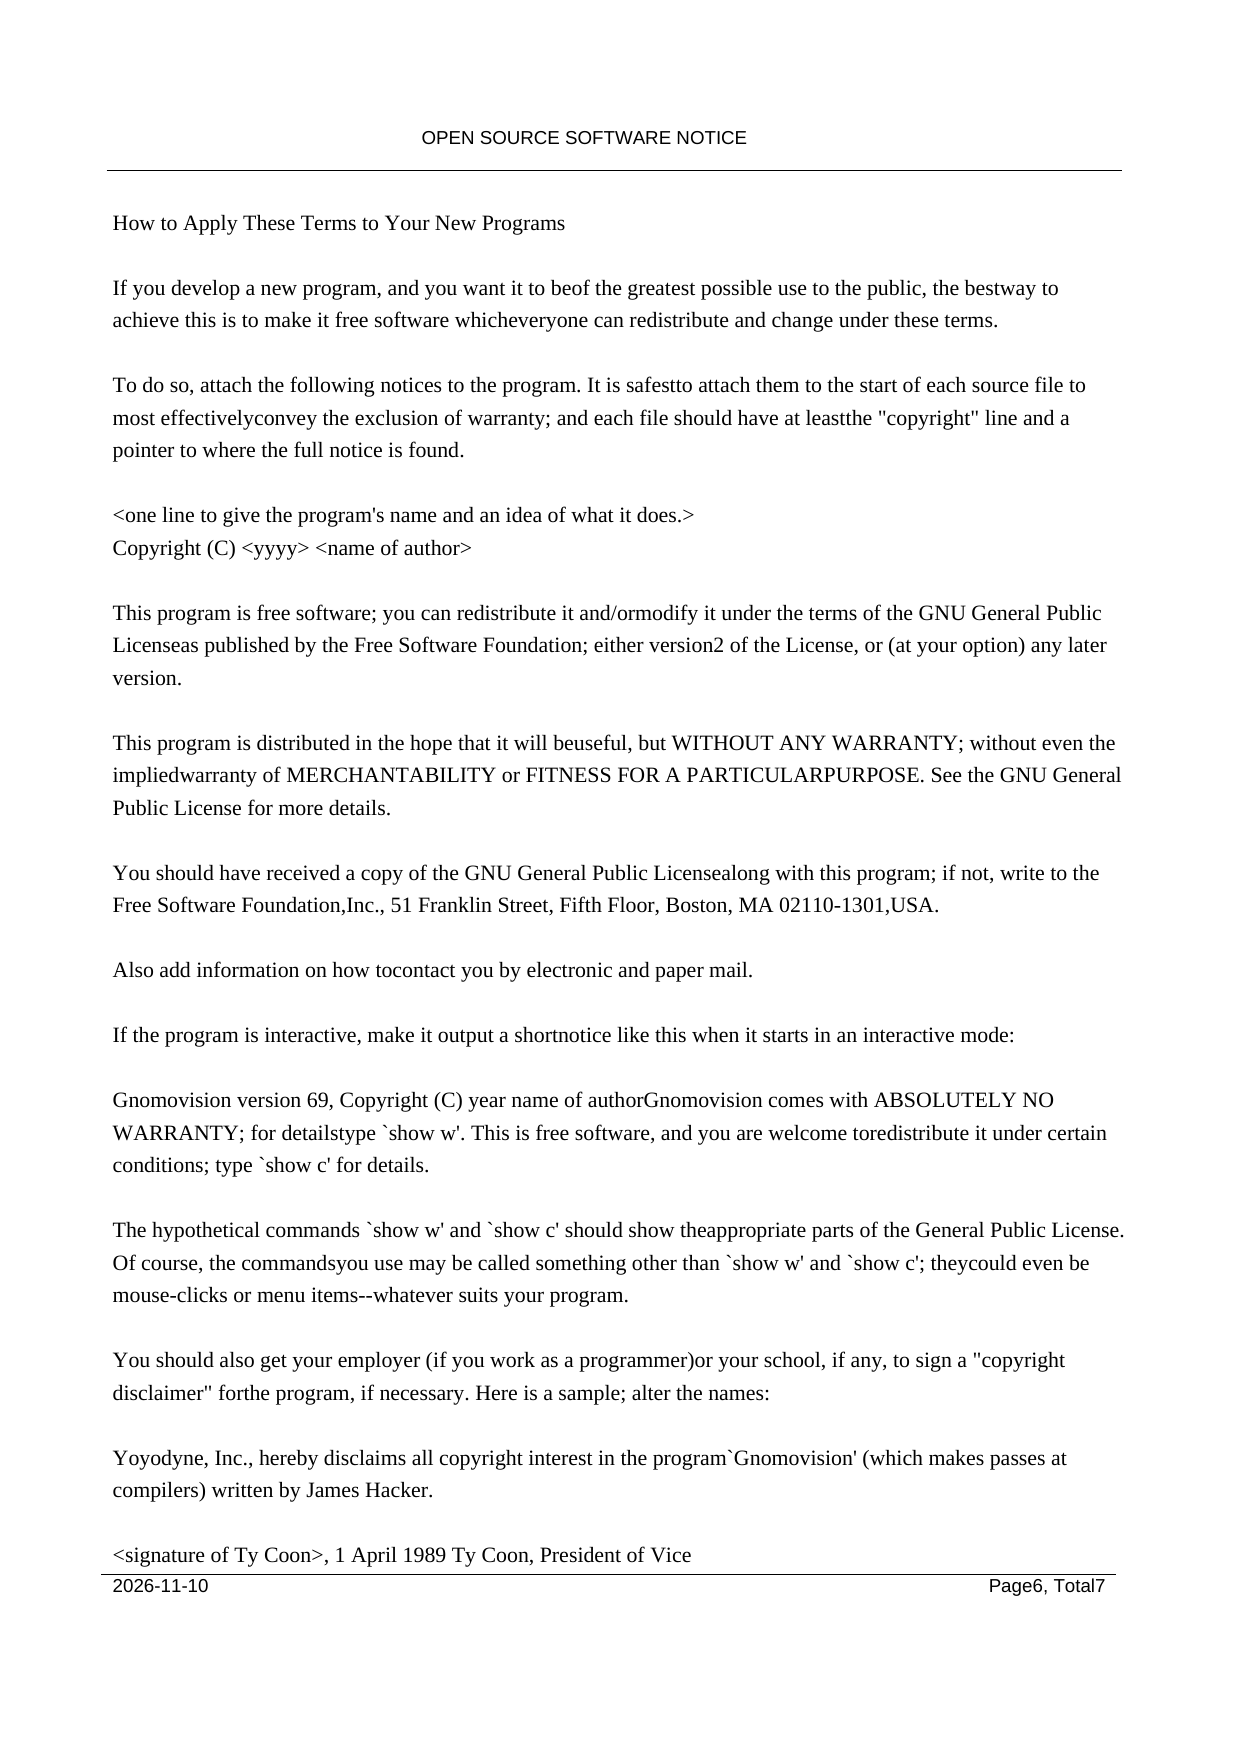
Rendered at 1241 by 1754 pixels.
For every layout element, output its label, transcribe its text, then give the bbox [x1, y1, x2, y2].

text Yoyodyne, Inc., hereby disclaims all copyright interest in the program`Gnomovision' (which makes passes at compilers) written by James Hacker. [112, 1441, 1128, 1506]
text <one line to give the program's name and an idea of what it does.> [112, 499, 1128, 531]
text You should also get your employer (if you work as a programmer)or your school, if any, to sign a "copyright disclaimer" forthe program, if necessary. Here is a sample; alter the names: [112, 1344, 1128, 1409]
text If the program is interactive, make it output a shortnotice like this when it starts in an interactive mode: [112, 1019, 1128, 1051]
text <signature of Ty Coon>, 1 April 1989 Ty Coon, President of Vice [112, 1539, 1128, 1571]
text If you develop a new program, and you want it to beof the greatest possible use to the public, the bestway to achieve this is to make it free software whicheveryone can redistribute and change under these terms. [112, 271, 1128, 336]
text Gnomovision version 69, Copyright (C) year name of authorGnomovision comes with ABSOLUTELY NO WARRANTY; for detailstype `show w'. This is free software, and you are welcome toredistribute it under certain conditions; type `show c' for details. [112, 1084, 1128, 1181]
text This program is free software; you can redistribute it and/ormodify it under the terms of the GNU General Public Licenseas published by the Free Software Foundation; either version2 of the License, or (at your option) any later version. [112, 596, 1128, 694]
text Copyright (C) <yyyy> <name of author> [112, 531, 1128, 564]
text How to Apply These Terms to Your New Programs [112, 206, 1128, 239]
text Also add information on how tocontact you by electronic and paper mail. [112, 954, 1128, 986]
text You should have received a copy of the GNU General Public Licensealong with this program; if not, write to the Free Software Foundation,Inc., 51 Franklin Street, Fifth Floor, Boston, MA 02110-1301,USA. [112, 856, 1128, 921]
text This program is distributed in the hope that it will beuseful, but WITHOUT ANY WARRANTY; without even the impliedwarranty of MERCHANTABILITY or FITNESS FOR A PARTICULARPURPOSE. See the GNU General Public License for more details. [112, 726, 1128, 824]
text The hypothetical commands `show w' and `show c' should show theappropriate parts of the General Public License. Of course, the commandsyou use may be called something other than `show w' and `show c'; theycould even be mouse-clicks or menu items--whatever suits your program. [112, 1214, 1128, 1311]
text To do so, attach the following notices to the program. It is safestto attach them to the start of each source file to most effectivelyconvey the exclusion of warranty; and each file should have at leastthe "copyright" line and a pointer to where the full notice is found. [112, 369, 1128, 466]
